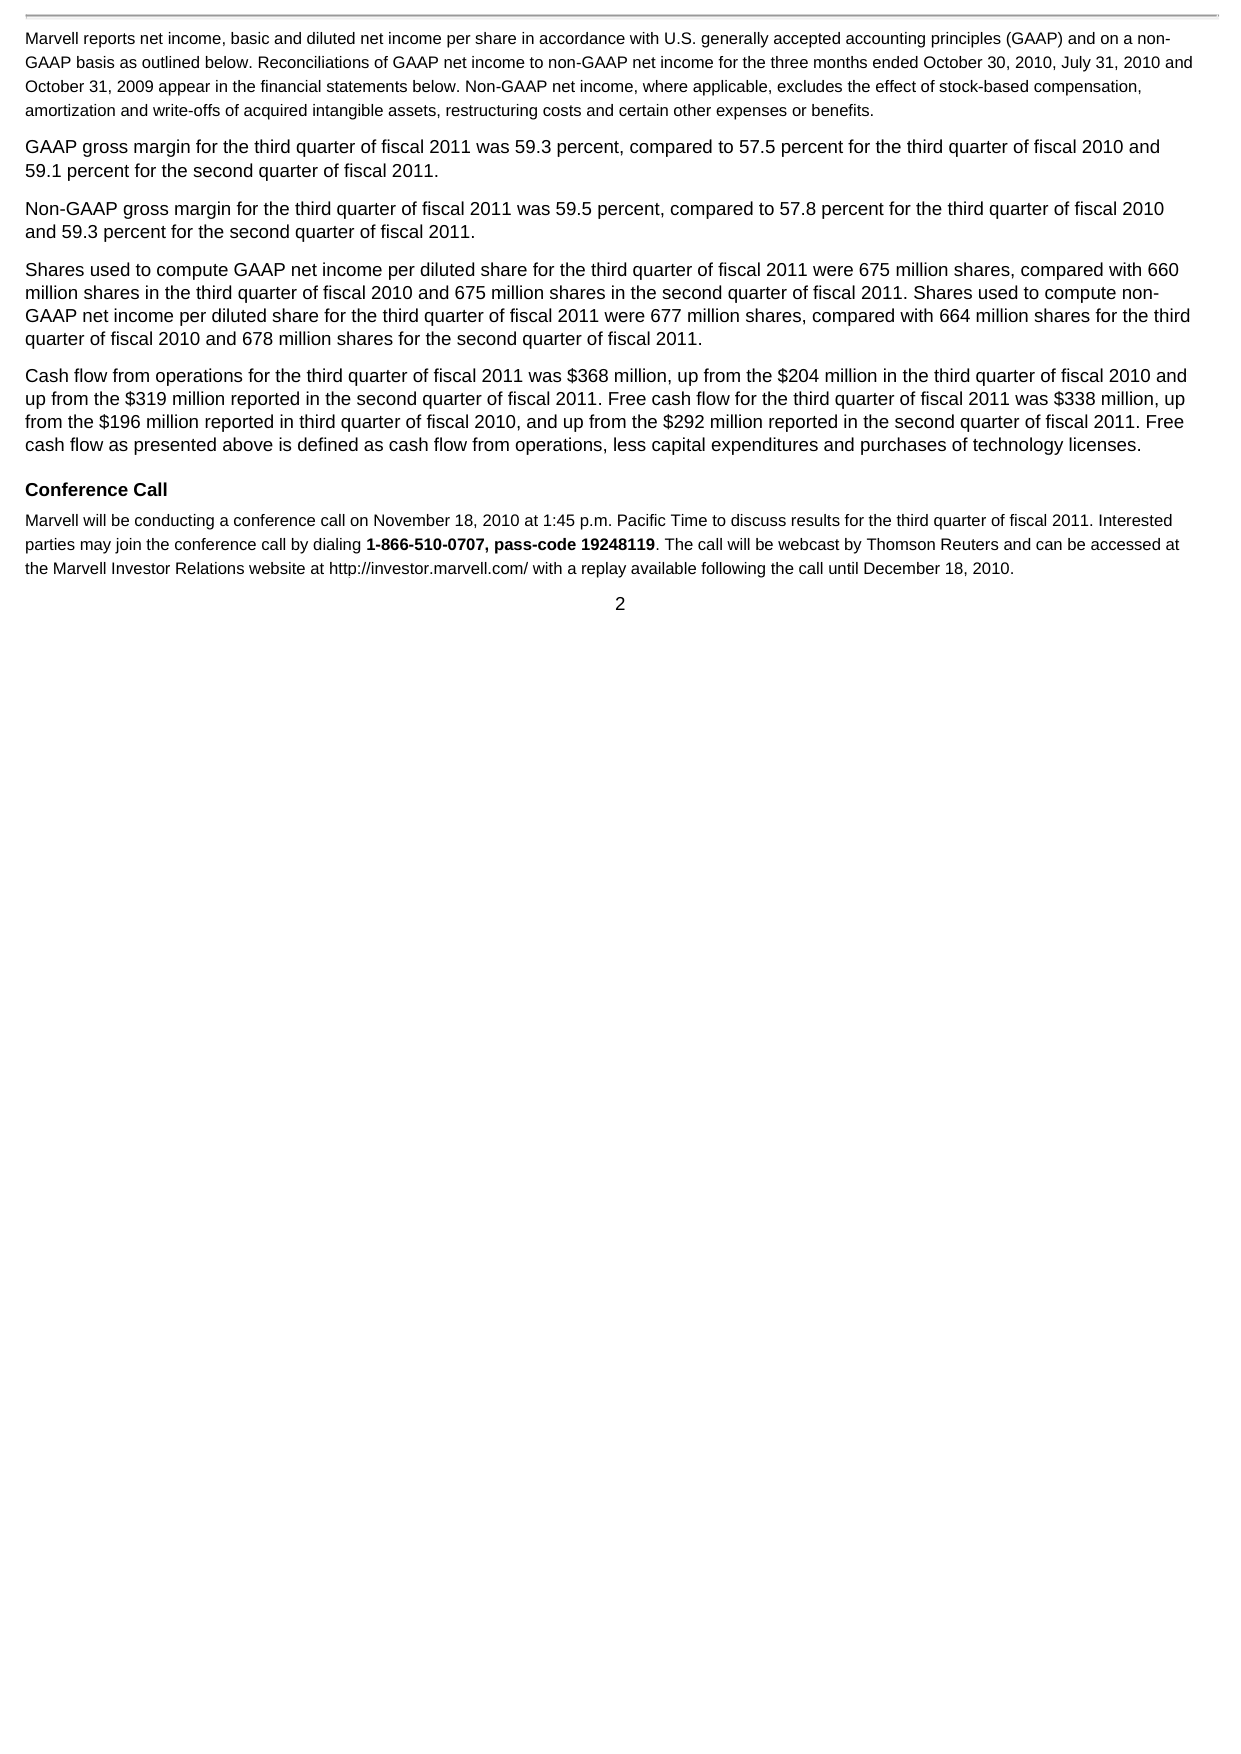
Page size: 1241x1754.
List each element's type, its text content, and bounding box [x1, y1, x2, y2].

text Conference Call [25, 479, 1207, 501]
text Marvell will be conducting a conference call on November 18, 2010 at 1:45 p.m. Pacific Time to discuss results for the third quarter of fiscal 2011. Interested parties may join the conference call by dialing 1-866-510-0707, pass-code 19248119. The call will be webcast by Thomson Reuters and can be accessed at the Marvell Investor Relations website at http://investor.marvell.com/ with a replay available following the call until December 18, 2010. [25, 511, 1190, 578]
text Shares used to compute GAAP net income per diluted share for the third quarter of fiscal 2011 were 675 million shares, compared with 660 million shares in the third quarter of fiscal 2010 and 675 million shares in the second quarter of fiscal 2011. Shares used to compute non-GAAP net income per diluted share for the third quarter of fiscal 2011 were 677 million shares, compared with 664 million shares for the third quarter of fiscal 2010 and 678 million shares for the second quarter of fiscal 2011. [25, 259, 1203, 349]
text Marvell reports net income, basic and diluted net income per share in accordance with U.S. generally accepted accounting principles (GAAP) and on a non-GAAP basis as outlined below. Reconciliations of GAAP net income to non-GAAP net income for the three months ended October 30, 2010, July 31, 2010 and October 31, 2009 appear in the financial statements below. Non-GAAP net income, where applicable, excludes the effect of stock-based compensation, amortization and write-offs of acquired intangible assets, restructuring costs and certain other expenses or benefits. [25, 29, 1197, 119]
text GAAP gross margin for the third quarter of fiscal 2011 was 59.3 percent, compared to 57.5 percent for the third quarter of fiscal 2010 and 59.1 percent for the second quarter of fiscal 2011. [25, 136, 1184, 181]
text Cash flow from operations for the third quarter of fiscal 2011 was $368 million, up from the $204 million in the third quarter of fiscal 2010 and up from the $319 million reported in the second quarter of fiscal 2011. Free cash flow for the third quarter of fiscal 2011 was $338 million, up from the $196 million reported in third quarter of fiscal 2010, and up from the $292 million reported in the second quarter of fiscal 2011. Free cash flow as presented above is defined as cash flow from operations, less capital expenditures and purchases of technology licenses. [25, 365, 1207, 455]
text Non-GAAP gross margin for the third quarter of fiscal 2011 was 59.5 percent, compared to 57.8 percent for the third quarter of fiscal 2010 and 59.3 percent for the second quarter of fiscal 2011. [25, 197, 1194, 243]
picture [23, 14, 1220, 21]
text 2 [25, 593, 1215, 614]
